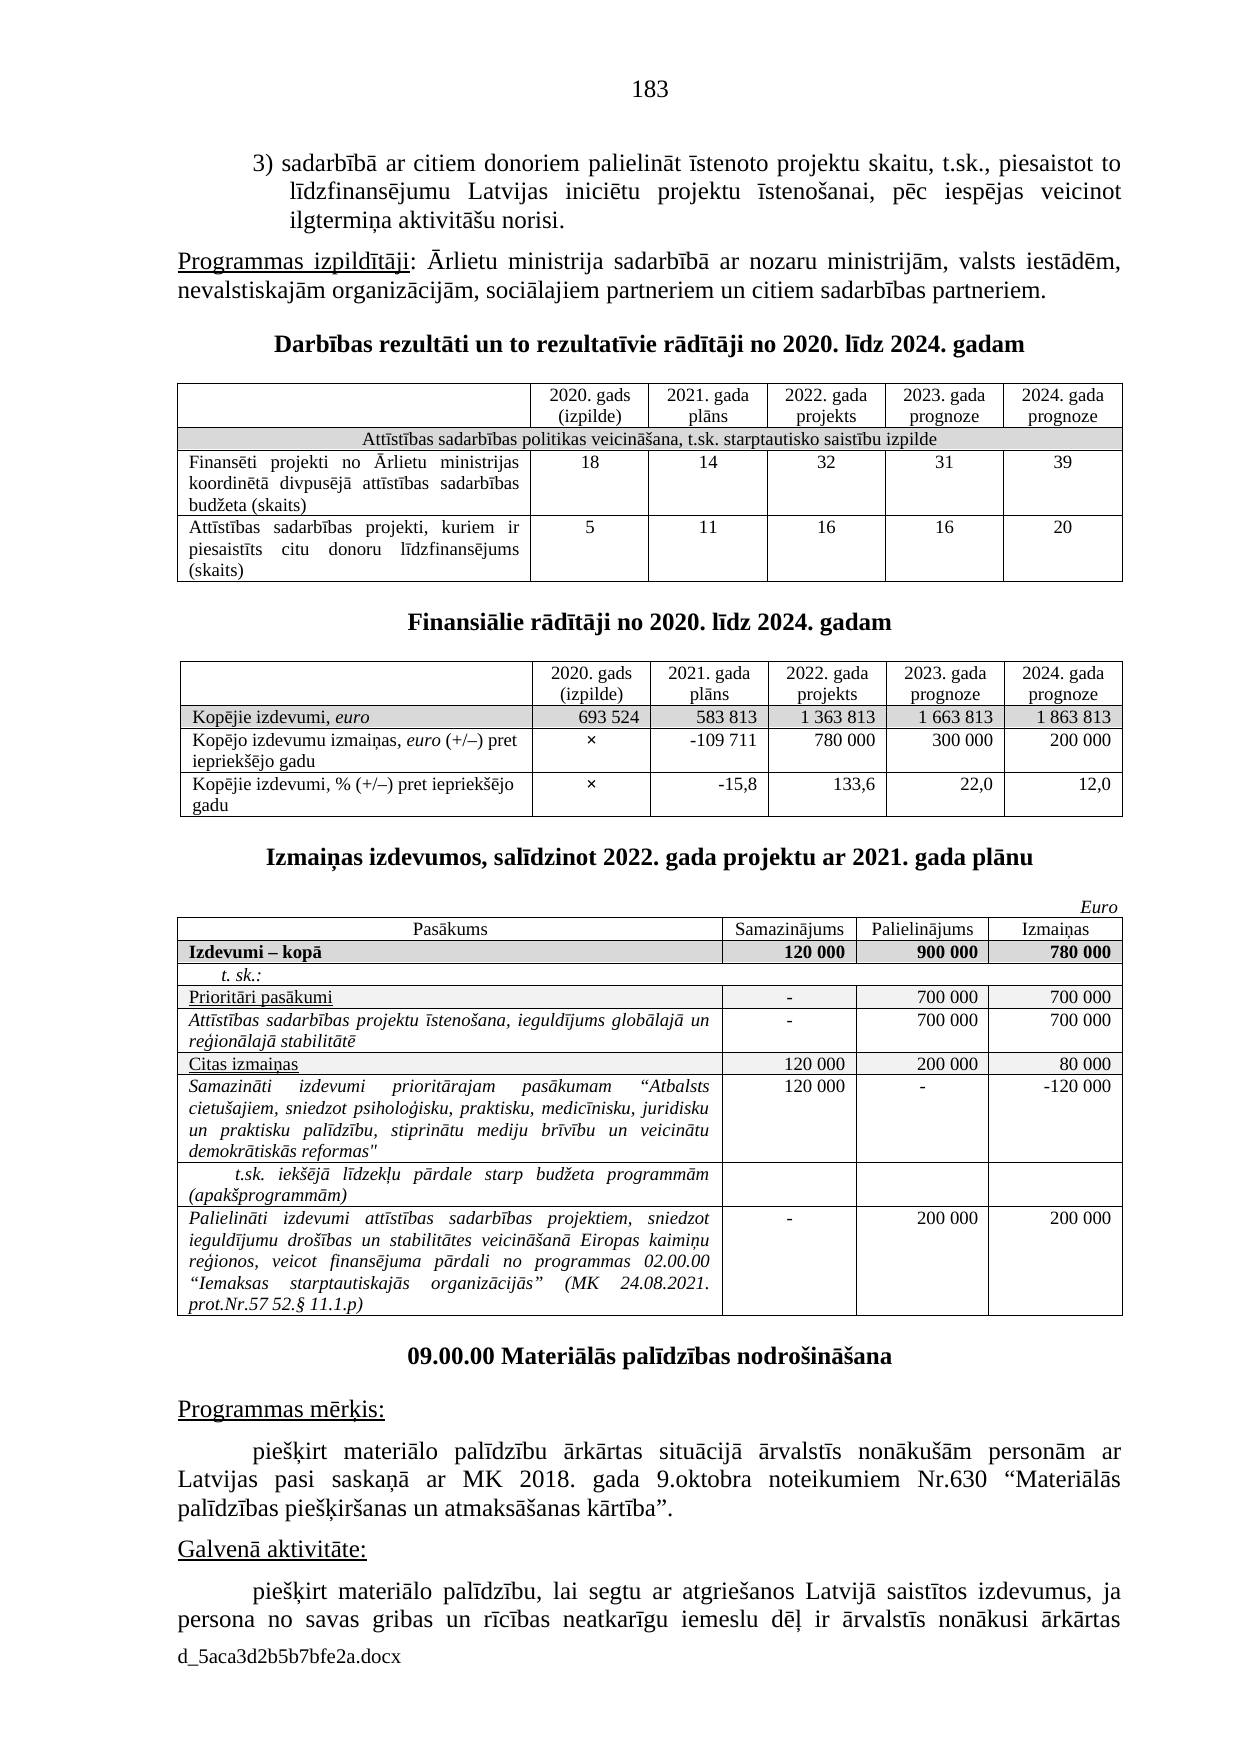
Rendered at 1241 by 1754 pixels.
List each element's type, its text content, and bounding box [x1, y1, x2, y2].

table_cell 300 000 [887, 729, 1004, 772]
table_cell Kopējo izdevumu izmaiņas, euro (+/–) pret iepriekšējo gadu [181, 729, 532, 772]
table_cell Attīstības sadarbības projektu īstenošana, ieguldījums globālajā un reģionālajā stabilitātē [178, 1009, 722, 1052]
table_cell Citas izmaiņas [178, 1053, 722, 1074]
table_header 2024. gada prognoze [1004, 384, 1122, 427]
table_cell 700 000 [989, 1009, 1122, 1052]
table_cell 1 663 813 [887, 706, 1004, 727]
table_cell Finansēti projekti no Ārlietu ministrijas koordinētā divpusējā attīstības sadarbības budžeta (skaits) [178, 451, 530, 515]
table_cell 1 863 813 [1005, 706, 1122, 727]
table_cell 11 [649, 516, 767, 581]
text piešķirt materiālo palīdzību ārkārtas situācijā ārvalstīs nonākušām personām ar Latvijas pasi saskaņā ar MK 2018. gada 9.oktobra noteikumiem Nr.630 “Materiālās palīdzības piešķiršanas un atmaksāšanas kārtība”. [177, 1436, 1122, 1522]
table_cell 200 000 [989, 1207, 1122, 1315]
table_header 2022. gada projekts [769, 662, 886, 705]
table_cell 200 000 [857, 1207, 988, 1315]
table_cell × [533, 729, 650, 772]
table_header Izmaiņas [989, 918, 1122, 940]
table_cell 700 000 [989, 986, 1122, 1008]
text Darbības rezultāti un to rezultatīvie rādītāji no 2020. līdz 2024. gadam [177, 329, 1122, 358]
table_cell -120 000 [989, 1075, 1122, 1162]
table_header [181, 662, 532, 705]
table_cell 1 363 813 [769, 706, 886, 727]
table_header 2021. gada plāns [649, 384, 767, 427]
table_cell 133,6 [769, 773, 886, 816]
table_cell 16 [886, 516, 1003, 581]
table_header 2022. gada projekts [768, 384, 885, 427]
table_cell 5 [531, 516, 648, 581]
table_cell t. sk.: [178, 964, 1122, 985]
text 09.00.00 Materiālās palīdzības nodrošināšana [177, 1341, 1122, 1369]
table_cell -15,8 [651, 773, 768, 816]
table_cell 120 000 [723, 1075, 856, 1162]
table_header 2021. gada plāns [651, 662, 768, 705]
text Euro [1002, 896, 1122, 917]
table_header 2023. gada prognoze [887, 662, 1004, 705]
table_cell [989, 1163, 1122, 1206]
table_cell Kopējie izdevumi, euro [181, 706, 532, 727]
table_cell 12,0 [1005, 773, 1122, 816]
table_cell 22,0 [887, 773, 1004, 816]
table_cell 200 000 [1005, 729, 1122, 772]
table_header Samazinājums [723, 918, 856, 940]
table_header Palielinājums [857, 918, 988, 940]
table_cell Samazināti izdevumi prioritārajam pasākumam “Atbalsts cietušajiem, sniedzot psiholoģisku, praktisku, medicīnisku, juridisku un praktisku palīdzību, stiprinātu mediju brīvību un veicinātu demokrātiskās reformas" [178, 1075, 722, 1162]
table_cell 700 000 [857, 986, 988, 1008]
text Programmas izpildītāji: Ārlietu ministrija sadarbībā ar nozaru ministrijām, valsts iestādēm, nevalstiskajām organizācijām, sociālajiem partneriem un citiem sadarbības partneriem. [177, 246, 1122, 304]
table_header 2020. gads (izpilde) [533, 662, 650, 705]
text Izmaiņas izdevumos, salīdzinot 2022. gada projektu ar 2021. gada plānu [177, 842, 1122, 871]
table_header 2024. gada prognoze [1005, 662, 1122, 705]
table_cell -109 711 [651, 729, 768, 772]
table_cell Izdevumi – kopā [178, 941, 722, 962]
table_cell - [723, 1207, 856, 1315]
table_header 2020. gads (izpilde) [531, 384, 648, 427]
table_cell 200 000 [857, 1053, 988, 1074]
table_cell Palielināti izdevumi attīstības sadarbības projektiem, sniedzot ieguldījumu drošības un stabilitātes veicināšanā Eiropas kaimiņu reģionos, veicot finansējuma pārdali no programmas 02.00.00 “Iemaksas starptautiskajās organizācijās” (MK 24.08.2021. prot.Nr.57 52.§ 11.1.p) [178, 1207, 722, 1315]
table_cell 32 [768, 451, 885, 515]
table_cell t.sk. iekšējā līdzekļu pārdale starp budžeta programmām (apakšprogrammām) [178, 1163, 722, 1206]
table_cell Prioritāri pasākumi [178, 986, 722, 1008]
text Finansiālie rādītāji no 2020. līdz 2024. gadam [177, 607, 1122, 636]
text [177, 1576, 1122, 1633]
table_cell 900 000 [857, 941, 988, 962]
text 3) sadarbībā ar citiem donoriem palielināt īstenoto projektu skaitu, t.sk., piesaistot to līdzfinansējumu Latvijas iniciētu projektu īstenošanai, pēc iespējas veicinot ilgtermiņa aktivitāšu norisi. [252, 148, 1122, 234]
table_header 2023. gada prognoze [886, 384, 1003, 427]
table_cell 700 000 [857, 1009, 988, 1052]
table_cell 16 [768, 516, 885, 581]
table_cell 120 000 [723, 1053, 856, 1074]
table_cell [723, 1163, 856, 1206]
table_cell Attīstības sadarbības politikas veicināšana, t.sk. starptautisko saistību izpilde [178, 428, 1122, 449]
table_cell 39 [1004, 451, 1122, 515]
table_cell Kopējie izdevumi, % (+/–) pret iepriekšējo gadu [181, 773, 532, 816]
table_cell 31 [886, 451, 1003, 515]
table_cell 14 [649, 451, 767, 515]
table_header Pasākums [178, 918, 722, 940]
table_cell - [723, 986, 856, 1008]
table_cell 780 000 [989, 941, 1122, 962]
table_cell 80 000 [989, 1053, 1122, 1074]
text Programmas mērķis: [177, 1394, 1122, 1423]
table_cell 693 524 [533, 706, 650, 727]
table_cell 18 [531, 451, 648, 515]
table_cell × [533, 773, 650, 816]
table_cell 780 000 [769, 729, 886, 772]
table_cell 583 813 [651, 706, 768, 727]
table_cell 120 000 [723, 941, 856, 962]
text Galvenā aktivitāte: [177, 1534, 1122, 1563]
table_cell [857, 1163, 988, 1206]
table_cell Attīstības sadarbības projekti, kuriem ir piesaistīts citu donoru līdzfinansējums (skaits) [178, 516, 530, 581]
table_cell - [723, 1009, 856, 1052]
table_header [178, 384, 530, 427]
table_cell 20 [1004, 516, 1122, 581]
table_cell - [857, 1075, 988, 1162]
